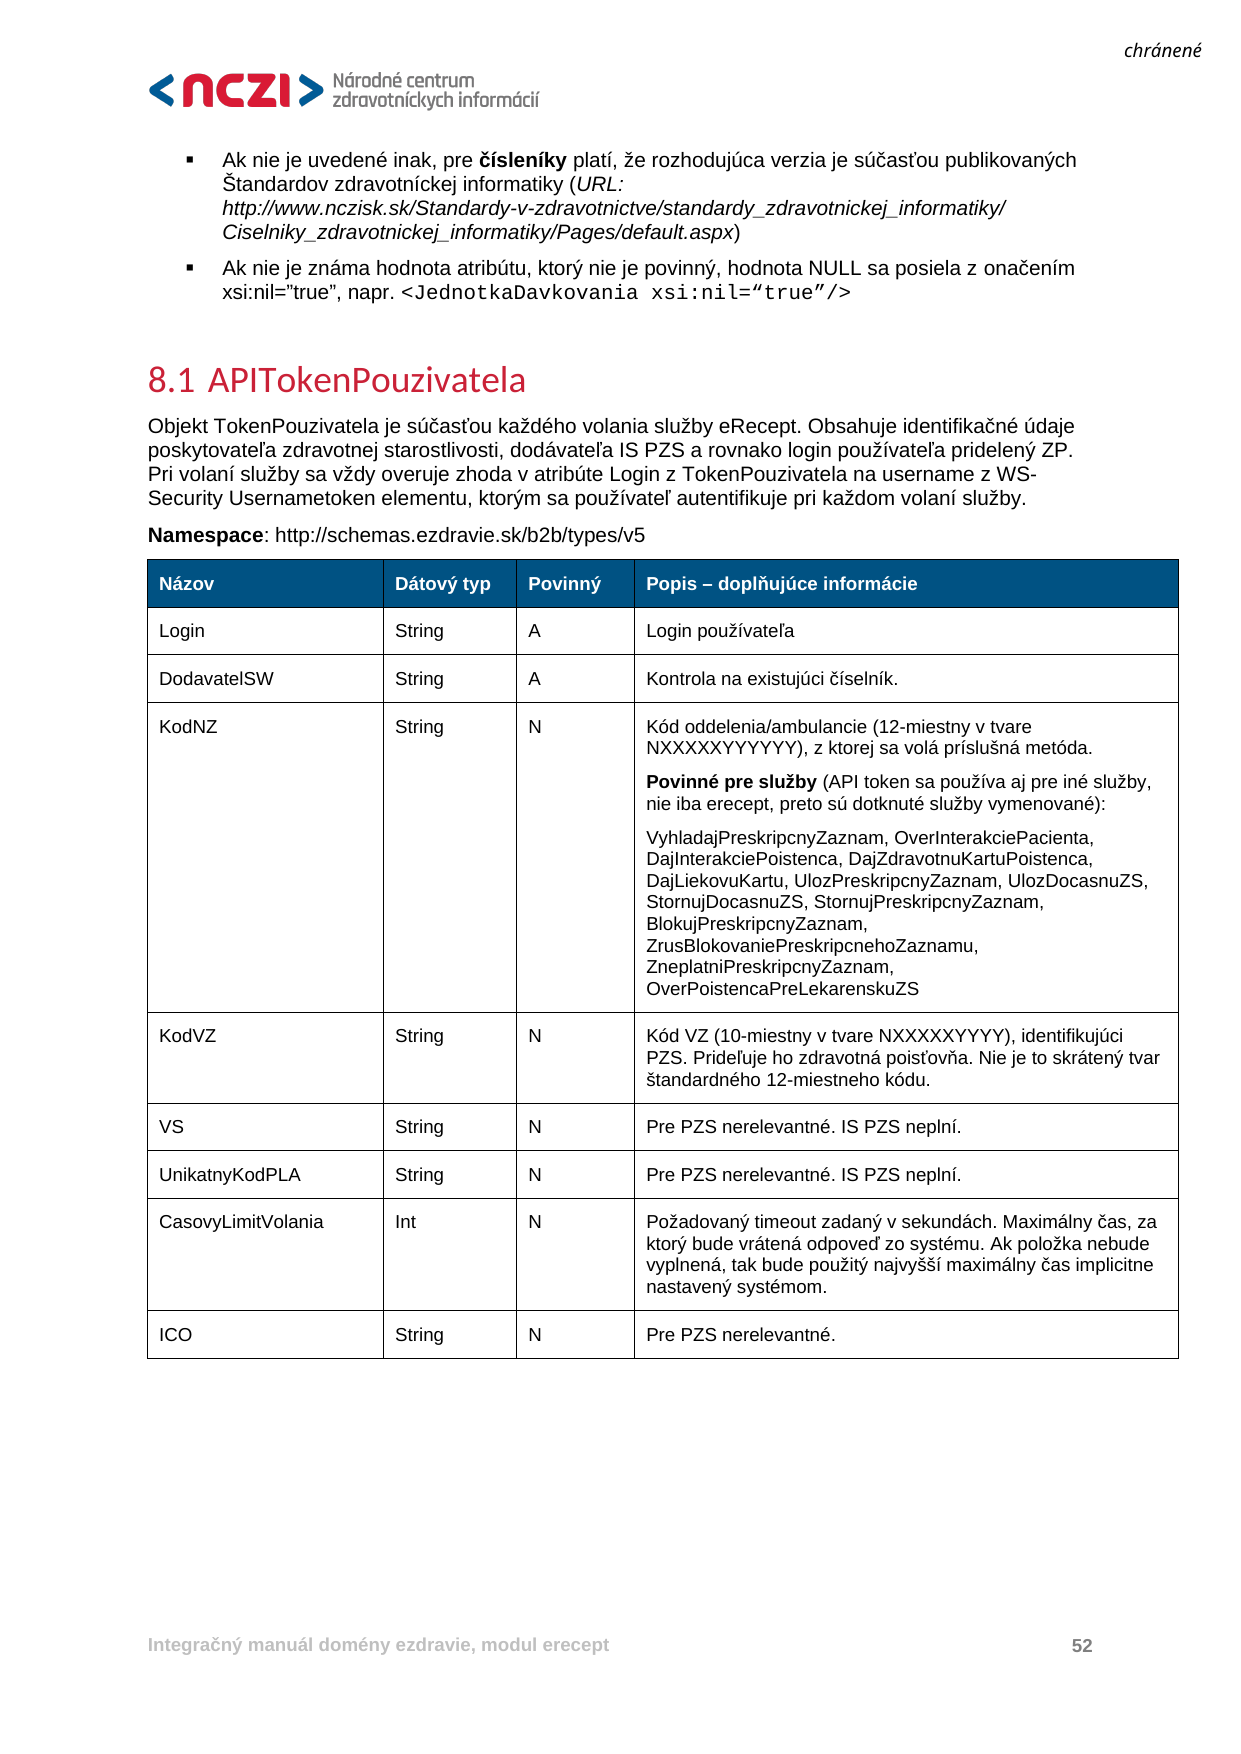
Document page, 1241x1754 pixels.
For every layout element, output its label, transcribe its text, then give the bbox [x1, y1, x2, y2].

table_cell Pre PZS nerelevantné. IS PZS neplní. [635, 1104, 1178, 1150]
table_cell String [384, 1013, 516, 1102]
table_cell N [517, 1013, 634, 1102]
table_cell String [384, 1311, 516, 1357]
table_cell UnikatnyKodPLA [148, 1151, 383, 1198]
table_cell N [517, 1199, 634, 1310]
table_cell N [517, 1104, 634, 1150]
table_cell CasovyLimitVolania [148, 1199, 383, 1310]
table_header Dátový typ [384, 560, 516, 607]
table_header Názov [148, 560, 383, 607]
table_cell Kontrola na existujúci číselník. [635, 655, 1178, 702]
text Objekt TokenPouzivatela je súčasťou každého volania služby eRecept. Obsahuje identifikačné údaje poskytovateľa zdravotnej starostlivosti, dodávateľa IS PZS a rovnako login používateľa pridelený ZP. Pri volaní služby sa vždy overuje zhoda v atribúte Login z TokenPouzivatela na username z WS-Security Usernametoken elementu, ktorým sa používateľ autentifikuje pri každom volaní služby. [148, 414, 1093, 510]
table_cell Kód oddelenia/ambulancie (12-miestny v tvare NXXXXXYYYYYY), z ktorej sa volá príslušná metóda. Povinné pre služby (API token sa používa aj pre iné služby, nie iba erecept, preto sú dotknuté služby vymenované): VyhladajPreskripcnyZaznam, OverInterakciePacienta, DajInterakciePoistenca, DajZdravotnuKartuPoistenca, DajLiekovuKartu, UlozPreskripcnyZaznam, UlozDocasnuZS, StornujDocasnuZS, StornujPreskripcnyZaznam, BlokujPreskripcnyZaznam, ZrusBlokovaniePreskripcnehoZaznamu, ZneplatniPreskripcnyZaznam, OverPoistencaPreLekarenskuZS [635, 703, 1178, 1012]
table_header Popis – doplňujúce informácie [635, 560, 1178, 607]
table_cell ICO [148, 1311, 383, 1357]
table_cell String [384, 608, 516, 654]
table_cell String [384, 1104, 516, 1150]
table_cell Požadovaný timeout zadaný v sekundách. Maximálny čas, za ktorý bude vrátená odpoveď zo systému. Ak položka nebude vyplnená, tak bude použitý najvyšší maximálny čas implicitne nastavený systémom. [635, 1199, 1178, 1310]
table_cell Pre PZS nerelevantné. [635, 1311, 1178, 1357]
table_header Povinný [517, 560, 634, 607]
list Ak nie je známa hodnota atribútu, ktorý nie je povinný, hodnota NULL sa posiela z onačením xsi:nil=”true”, napr. <JednotkaDavkovania xsi:nil=“true”/> [185, 256, 1093, 306]
table_cell A [517, 608, 634, 654]
table_cell N [517, 1311, 634, 1357]
table_cell DodavatelSW [148, 655, 383, 702]
table_cell N [517, 1151, 634, 1198]
table_cell KodVZ [148, 1013, 383, 1102]
picture [137, 58, 552, 124]
table_cell String [384, 655, 516, 702]
table_cell Kód VZ (10-miestny v tvare NXXXXXYYYY), identifikujúci PZS. Prideľuje ho zdravotná poisťovňa. Nie je to skrátený tvar štandardného 12-miestneho kódu. [635, 1013, 1178, 1102]
table_cell String [384, 1151, 516, 1198]
table_cell VS [148, 1104, 383, 1150]
table_cell Login používateľa [635, 608, 1178, 654]
list Ak nie je uvedené inak, pre čísleníky platí, že rozhodujúca verzia je súčasťou publikovaných Štandardov zdravotníckej informatiky (URL: http://www.nczisk.sk/Standardy-v-zdravotnictve/standardy_zdravotnickej_informatiky/Ciselniky_zdravotnickej_informatiky/Pages/default.aspx) [185, 148, 1093, 243]
table_cell A [517, 655, 634, 702]
text APITokenPouzivatela [148, 356, 1093, 402]
table_cell Login [148, 608, 383, 654]
table_cell N [517, 703, 634, 1012]
table_cell Pre PZS nerelevantné. IS PZS neplní. [635, 1151, 1178, 1198]
text Namespace: http://schemas.ezdravie.sk/b2b/types/v5 [148, 523, 1093, 547]
table_cell Int [384, 1199, 516, 1310]
table_cell KodNZ [148, 703, 383, 1012]
table_cell String [384, 703, 516, 1012]
